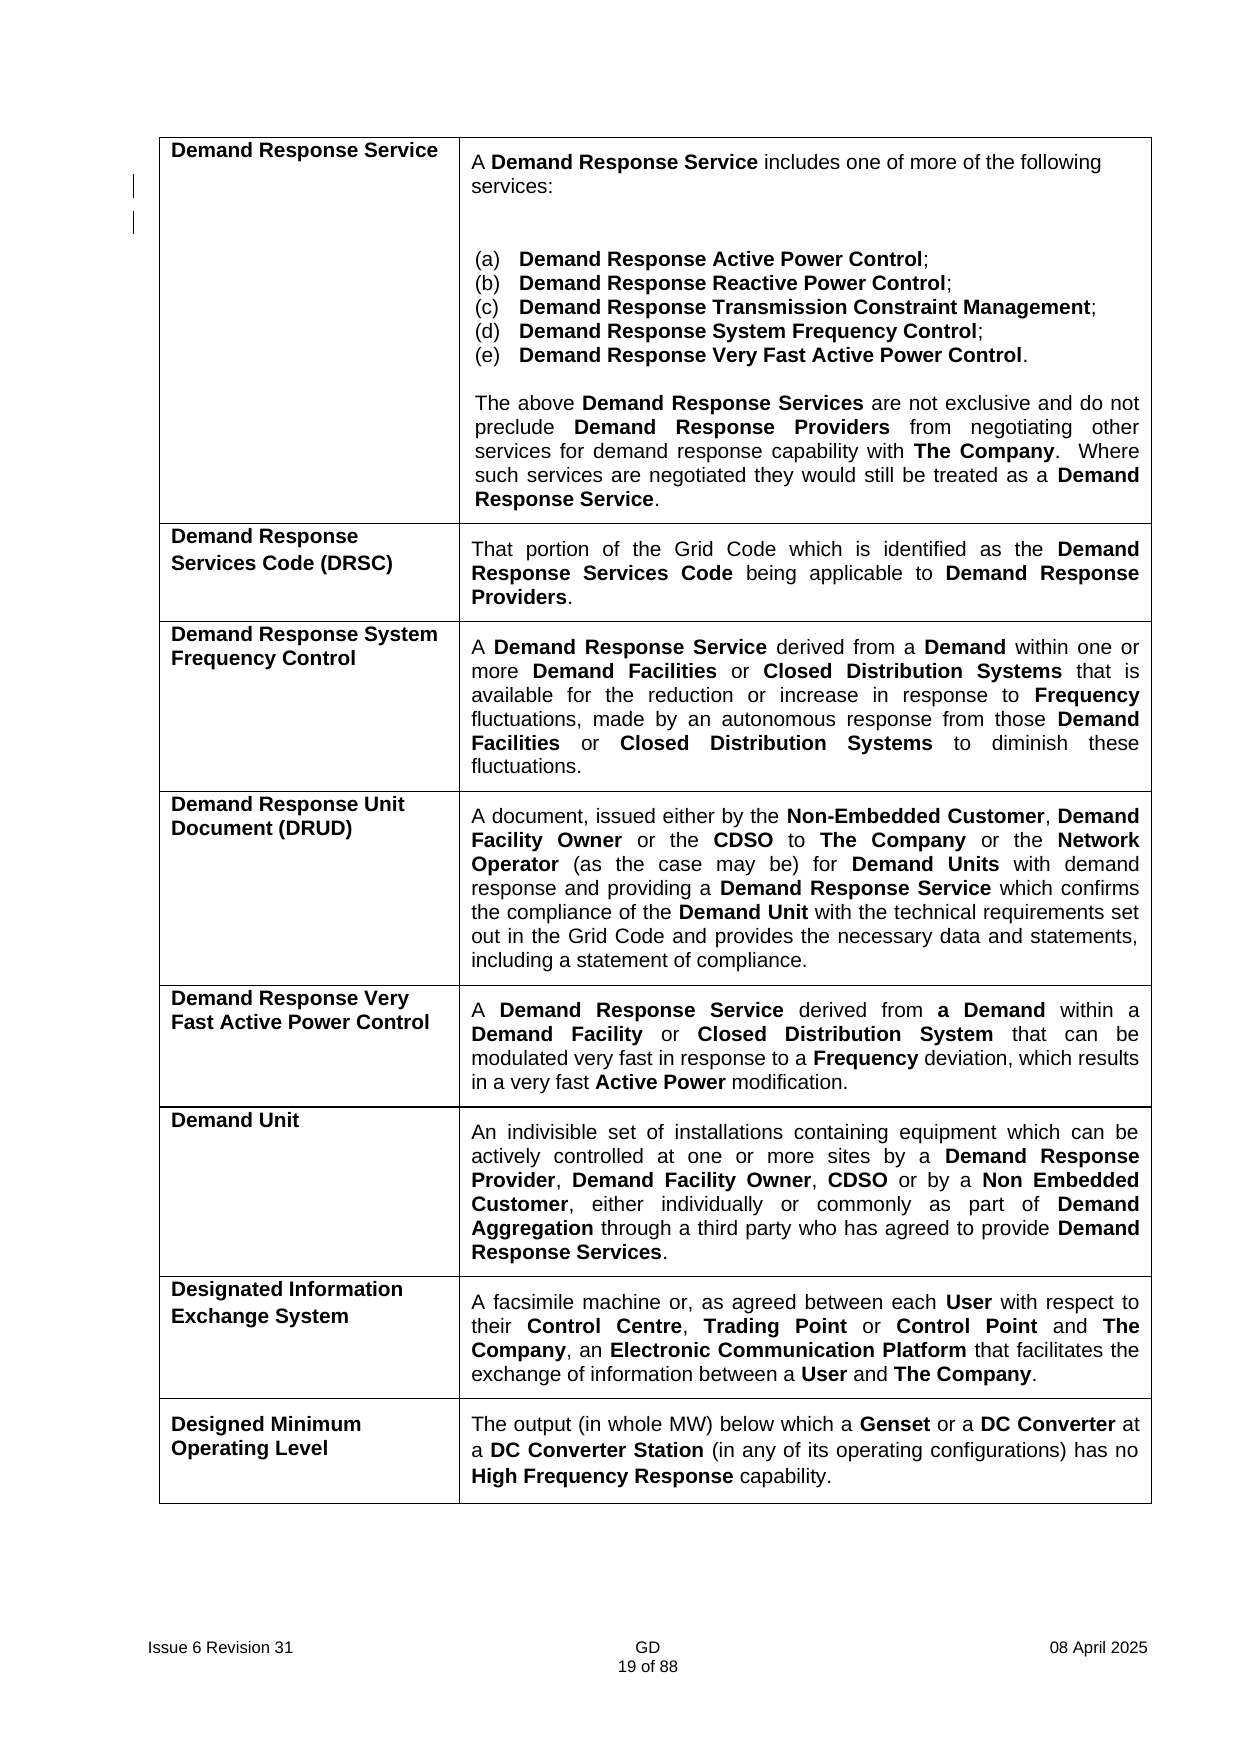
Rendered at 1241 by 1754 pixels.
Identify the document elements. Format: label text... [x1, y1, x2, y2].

table_cell Demand Unit [160, 1108, 459, 1276]
table_cell The output (in whole MW) below which a Genset or a DC Converter at a DC Converter Station (in any of its operating configurations) has no High Frequency Response capability. [460, 1399, 1151, 1503]
table_cell A Demand Response Service derived from a Demand within one or more Demand Facilities or Closed Distribution Systems that is available for the reduction or increase in response to Frequency fluctuations, made by an autonomous response from those Demand Facilities or Closed Distribution Systems to diminish these fluctuations. [460, 622, 1151, 791]
table_cell A Demand Response Service derived from a Demand within a Demand Facility or Closed Distribution System that can be modulated very fast in response to a Frequency deviation, which results in a very fast Active Power modification. [460, 986, 1151, 1106]
table_cell A Demand Response Service includes one of more of the following services: Demand Response Active Power Control; Demand Response Reactive Power Control; Demand Response Transmission Constraint Management; Demand Response System Frequency Control; Demand Response Very Fast Active Power Control. The above Demand Response Services are not exclusive and do not preclude Demand Response Providers from negotiating other services for demand response capability with The Company. Where such services are negotiated they would still be treated as a Demand Response Service. [460, 138, 1151, 523]
table_cell Demand Response Very Fast Active Power Control [160, 986, 459, 1106]
table_cell Demand Response Services Code (DRSC) [160, 524, 459, 621]
table_cell A document, issued either by the Non-Embedded Customer, Demand Facility Owner or the CDSO to The Company or the Network Operator (as the case may be) for Demand Units with demand response and providing a Demand Response Service which confirms the compliance of the Demand Unit with the technical requirements set out in the Grid Code and provides the necessary data and statements, including a statement of compliance. [460, 792, 1151, 984]
table_cell An indivisible set of installations containing equipment which can be actively controlled at one or more sites by a Demand Response Provider, Demand Facility Owner, CDSO or by a Non Embedded Customer, either individually or commonly as part of Demand Aggregation through a third party who has agreed to provide Demand Response Services. [460, 1108, 1151, 1276]
table_cell Demand Response Unit Document (DRUD) [160, 792, 459, 984]
table_cell Designed Minimum Operating Level [160, 1399, 459, 1503]
table_cell A facsimile machine or, as agreed between each User with respect to their Control Centre, Trading Point or Control Point and The Company, an Electronic Communication Platform that facilitates the exchange of information between a User and The Company. [460, 1277, 1151, 1398]
table_cell That portion of the Grid Code which is identified as the Demand Response Services Code being applicable to Demand Response Providers. [460, 524, 1151, 621]
table_cell Demand Response System Frequency Control [160, 622, 459, 791]
table_cell Demand Response Service [160, 138, 459, 523]
table_cell Designated Information Exchange System [160, 1277, 459, 1398]
